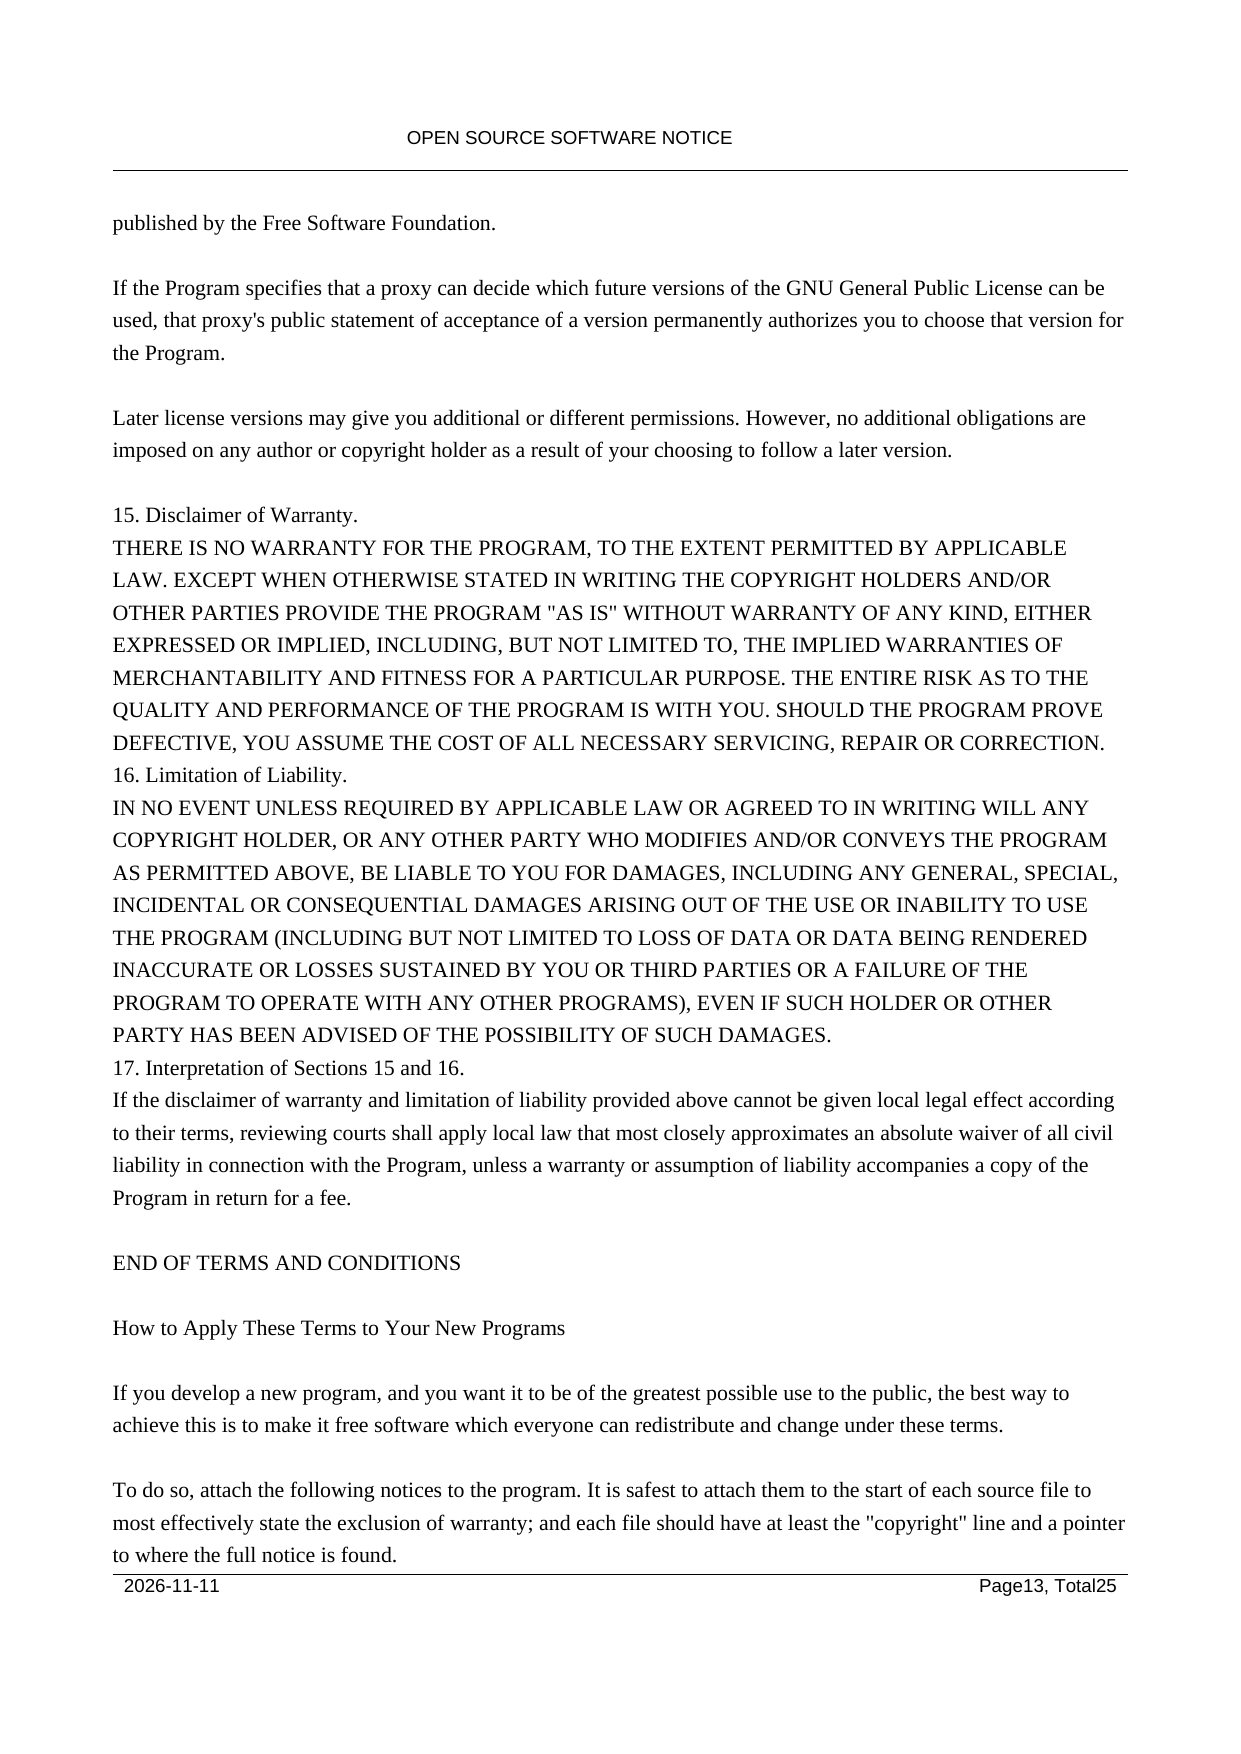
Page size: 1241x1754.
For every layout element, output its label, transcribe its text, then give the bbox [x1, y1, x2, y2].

text 17. Interpretation of Sections 15 and 16. [112, 1051, 1128, 1084]
text Later license versions may give you additional or different permissions. However, no additional obligations are imposed on any author or copyright holder as a result of your choosing to follow a later version. [112, 401, 1128, 466]
text 16. Limitation of Liability. [112, 759, 1128, 791]
text If you develop a new program, and you want it to be of the greatest possible use to the public, the best way to achieve this is to make it free software which everyone can redistribute and change under these terms. [112, 1376, 1128, 1441]
text THERE IS NO WARRANTY FOR THE PROGRAM, TO THE EXTENT PERMITTED BY APPLICABLE LAW. EXCEPT WHEN OTHERWISE STATED IN WRITING THE COPYRIGHT HOLDERS AND/OR OTHER PARTIES PROVIDE THE PROGRAM "AS IS" WITHOUT WARRANTY OF ANY KIND, EITHER EXPRESSED OR IMPLIED, INCLUDING, BUT NOT LIMITED TO, THE IMPLIED WARRANTIES OF MERCHANTABILITY AND FITNESS FOR A PARTICULAR PURPOSE. THE ENTIRE RISK AS TO THE QUALITY AND PERFORMANCE OF THE PROGRAM IS WITH YOU. SHOULD THE PROGRAM PROVE DEFECTIVE, YOU ASSUME THE COST OF ALL NECESSARY SERVICING, REPAIR OR CORRECTION. [112, 531, 1128, 759]
text If the Program specifies that a proxy can decide which future versions of the GNU General Public License can be used, that proxy's public statement of acceptance of a version permanently authorizes you to choose that version for the Program. [112, 271, 1128, 369]
text 15. Disclaimer of Warranty. [112, 499, 1128, 531]
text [112, 206, 1128, 239]
text How to Apply These Terms to Your New Programs [112, 1311, 1128, 1344]
text IN NO EVENT UNLESS REQUIRED BY APPLICABLE LAW OR AGREED TO IN WRITING WILL ANY COPYRIGHT HOLDER, OR ANY OTHER PARTY WHO MODIFIES AND/OR CONVEYS THE PROGRAM AS PERMITTED ABOVE, BE LIABLE TO YOU FOR DAMAGES, INCLUDING ANY GENERAL, SPECIAL, INCIDENTAL OR CONSEQUENTIAL DAMAGES ARISING OUT OF THE USE OR INABILITY TO USE THE PROGRAM (INCLUDING BUT NOT LIMITED TO LOSS OF DATA OR DATA BEING RENDERED INACCURATE OR LOSSES SUSTAINED BY YOU OR THIRD PARTIES OR A FAILURE OF THE PROGRAM TO OPERATE WITH ANY OTHER PROGRAMS), EVEN IF SUCH HOLDER OR OTHER PARTY HAS BEEN ADVISED OF THE POSSIBILITY OF SUCH DAMAGES. [112, 791, 1128, 1051]
text To do so, attach the following notices to the program. It is safest to attach them to the start of each source file to most effectively state the exclusion of warranty; and each file should have at least the "copyright" line and a pointer to where the full notice is found. [112, 1474, 1128, 1571]
text If the disclaimer of warranty and limitation of liability provided above cannot be given local legal effect according to their terms, reviewing courts shall apply local law that most closely approximates an absolute waiver of all civil liability in connection with the Program, unless a warranty or assumption of liability accompanies a copy of the Program in return for a fee. [112, 1084, 1128, 1214]
text END OF TERMS AND CONDITIONS [112, 1246, 1128, 1279]
